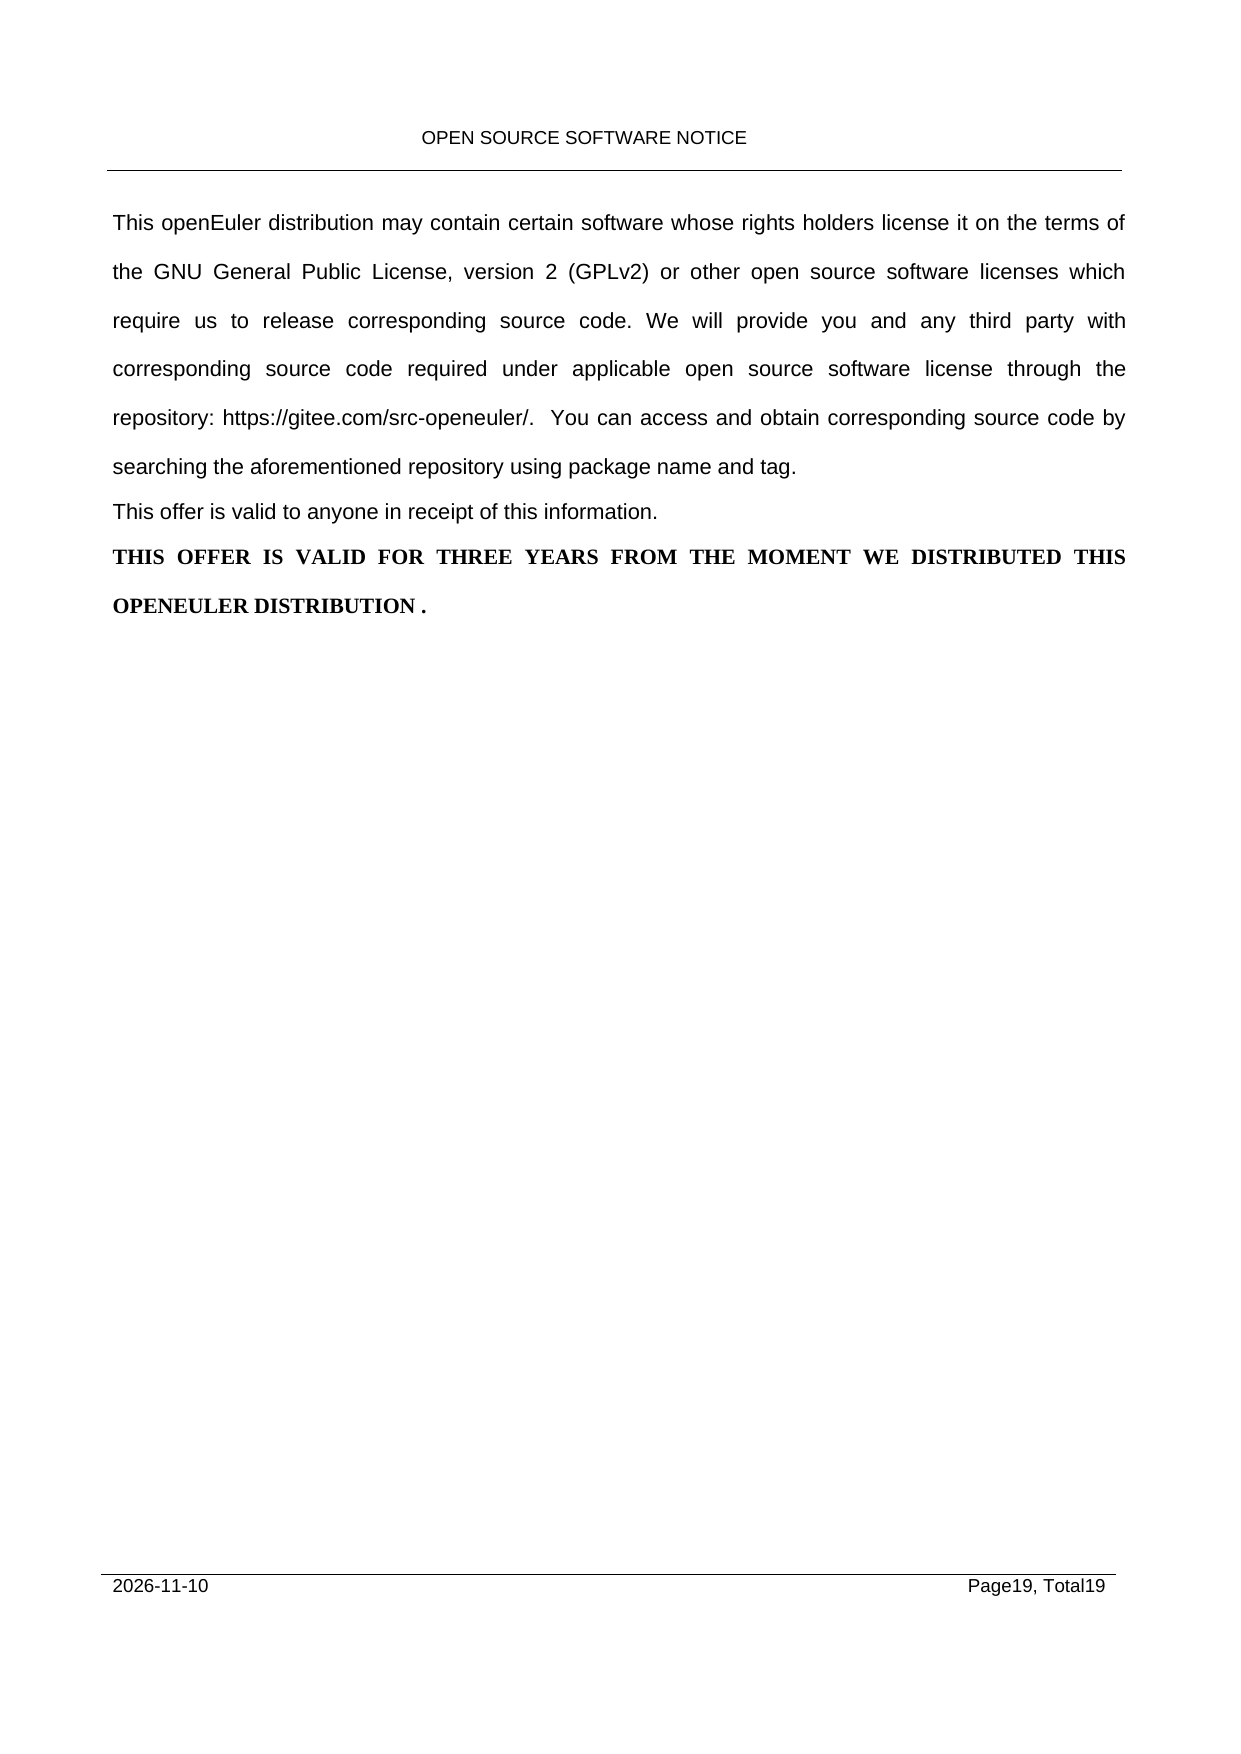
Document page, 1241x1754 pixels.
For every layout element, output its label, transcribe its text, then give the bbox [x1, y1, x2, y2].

text This offer is valid to anyone in receipt of this information. [112, 495, 1128, 528]
text THIS OFFER IS VALID FOR THREE YEARS FROM THE MOMENT WE DISTRIBUTED THIS OPENEULER DISTRIBUTION . [112, 540, 1128, 622]
text This openEuler distribution may contain certain software whose rights holders license it on the terms of the GNU General Public License, version 2 (GPLv2) or other open source software licenses which require us to release corresponding source code. We will provide you and any third party with corresponding source code required under applicable open source software license through the repository: https://gitee.com/src-openeuler/. You can access and obtain corresponding source code by searching the aforementioned repository using package name and tag. [112, 206, 1128, 483]
